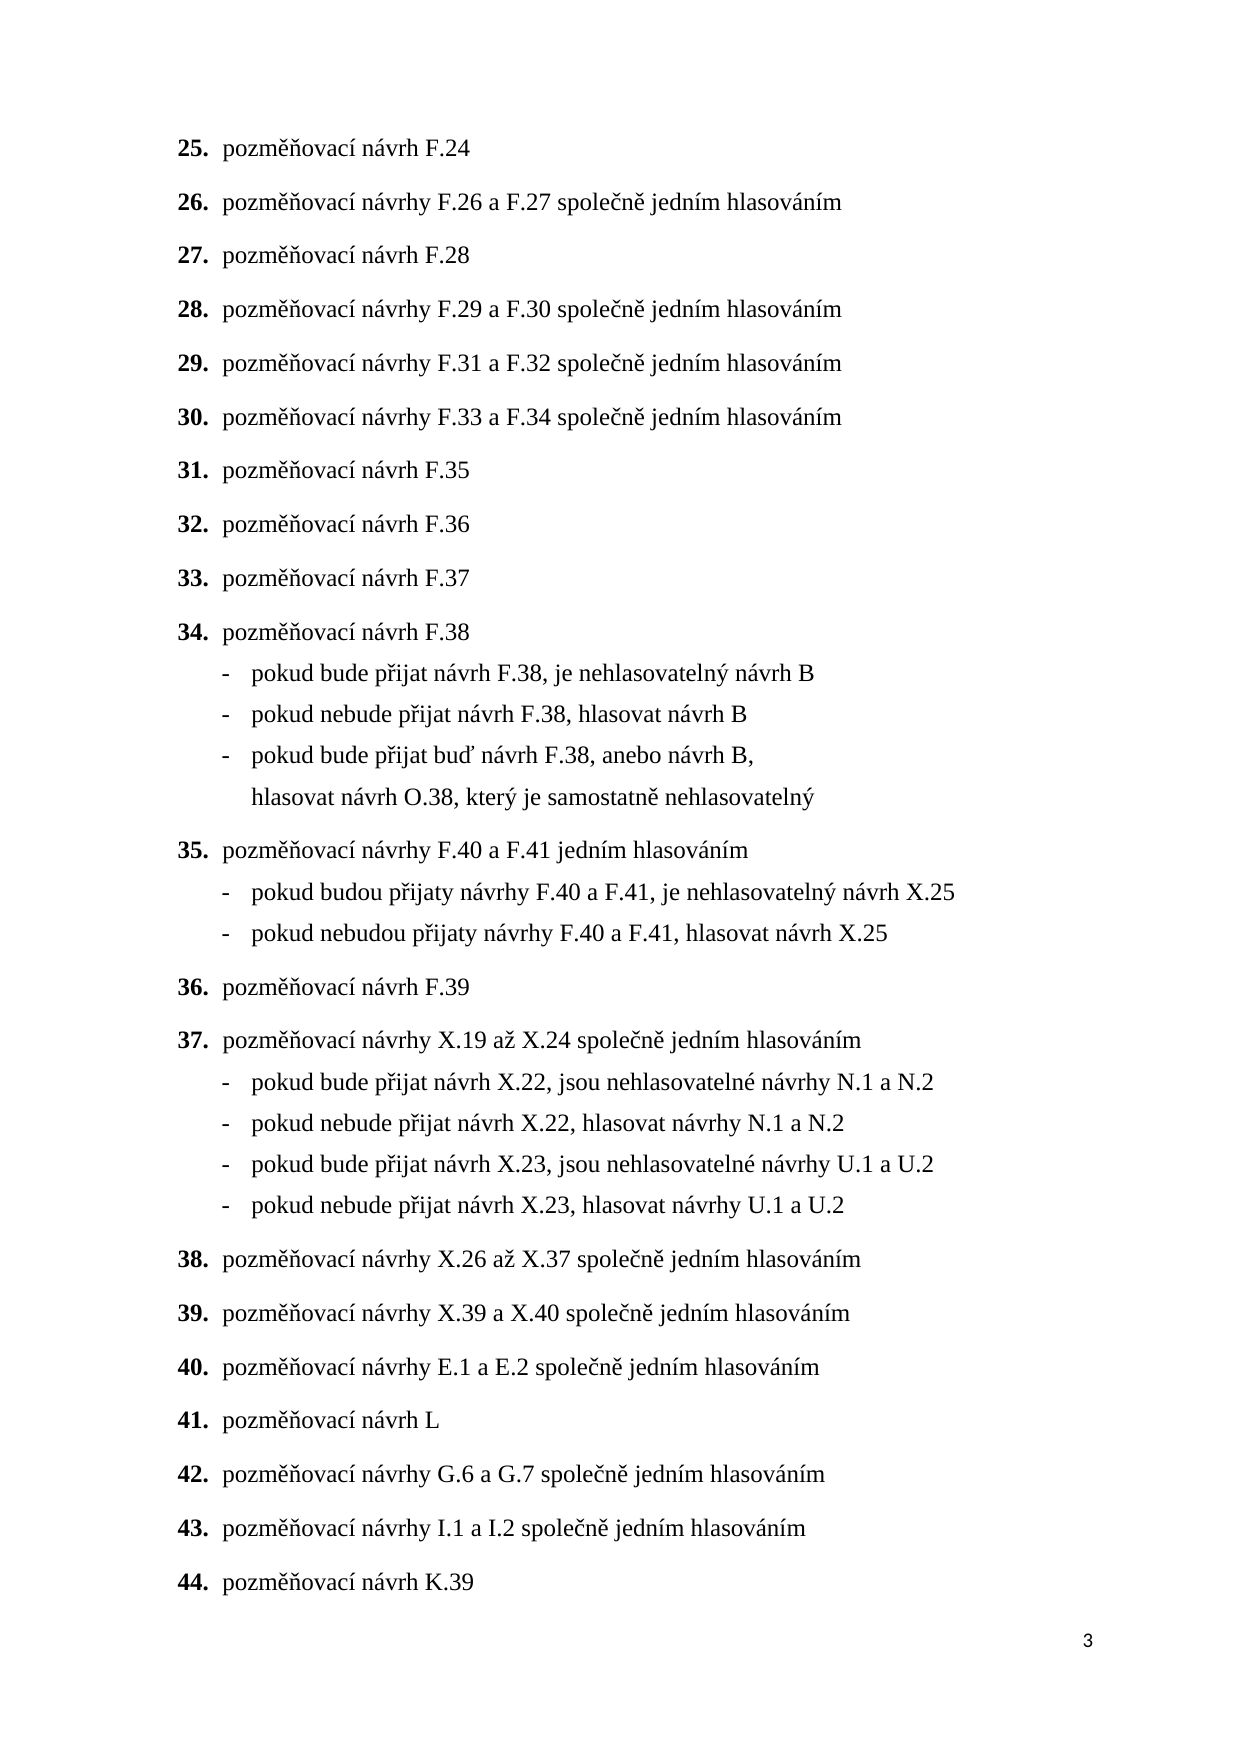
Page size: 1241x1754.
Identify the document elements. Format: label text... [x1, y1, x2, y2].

list hlasovat návrh O.38, který je samostatně nehlasovatelný [221, 782, 1093, 810]
list pozměňovací návrhy X.39 a X.40 společně jedním hlasováním [177, 1298, 1093, 1327]
list pozměňovací návrhy I.1 a I.2 společně jedním hlasováním [177, 1513, 1093, 1542]
list pozměňovací návrh L [177, 1405, 1093, 1434]
list pokud nebude přijat návrh X.22, hlasovat návrhy N.1 a N.2 [221, 1108, 1093, 1137]
list pokud nebude přijat návrh X.23, hlasovat návrhy U.1 a U.2 [221, 1190, 1093, 1219]
list pozměňovací návrh F.39 [177, 972, 1093, 1000]
list pozměňovací návrhy X.19 až X.24 společně jedním hlasováním [177, 1025, 1093, 1054]
list pozměňovací návrhy G.6 a G.7 společně jedním hlasováním [177, 1459, 1093, 1488]
list pozměňovací návrhy F.40 a F.41 jedním hlasováním [177, 835, 1093, 864]
list pozměňovací návrhy F.29 a F.30 společně jedním hlasováním [177, 294, 1093, 323]
list pokud nebude přijat návrh F.38, hlasovat návrh B [221, 699, 1093, 728]
list pokud bude přijat návrh X.22, jsou nehlasovatelné návrhy N.1 a N.2 [221, 1067, 1093, 1095]
list pozměňovací návrhy E.1 a E.2 společně jedním hlasováním [177, 1352, 1093, 1380]
list pozměňovací návrh F.37 [177, 563, 1093, 592]
list pozměňovací návrhy F.33 a F.34 společně jedním hlasováním [177, 402, 1093, 430]
list pozměňovací návrh F.24 [177, 133, 1093, 162]
list pokud nebudou přijaty návrhy F.40 a F.41, hlasovat návrh X.25 [221, 918, 1093, 947]
list pozměňovací návrh F.28 [177, 240, 1093, 269]
list pozměňovací návrh F.38 [177, 617, 1093, 645]
list pozměňovací návrh F.35 [177, 455, 1093, 484]
list pozměňovací návrh K.39 [177, 1567, 1093, 1595]
list pokud bude přijat buď návrh F.38, anebo návrh B, [221, 740, 1093, 769]
list pozměňovací návrhy F.26 a F.27 společně jedním hlasováním [177, 187, 1093, 215]
list pozměňovací návrh F.36 [177, 509, 1093, 538]
list pokud bude přijat návrh X.23, jsou nehlasovatelné návrhy U.1 a U.2 [221, 1149, 1093, 1178]
list pokud bude přijat návrh F.38, je nehlasovatelný návrh B [221, 658, 1093, 687]
list pozměňovací návrhy F.31 a F.32 společně jedním hlasováním [177, 348, 1093, 377]
list pokud budou přijaty návrhy F.40 a F.41, je nehlasovatelný návrh X.25 [221, 877, 1093, 905]
list pozměňovací návrhy X.26 až X.37 společně jedním hlasováním [177, 1244, 1093, 1273]
